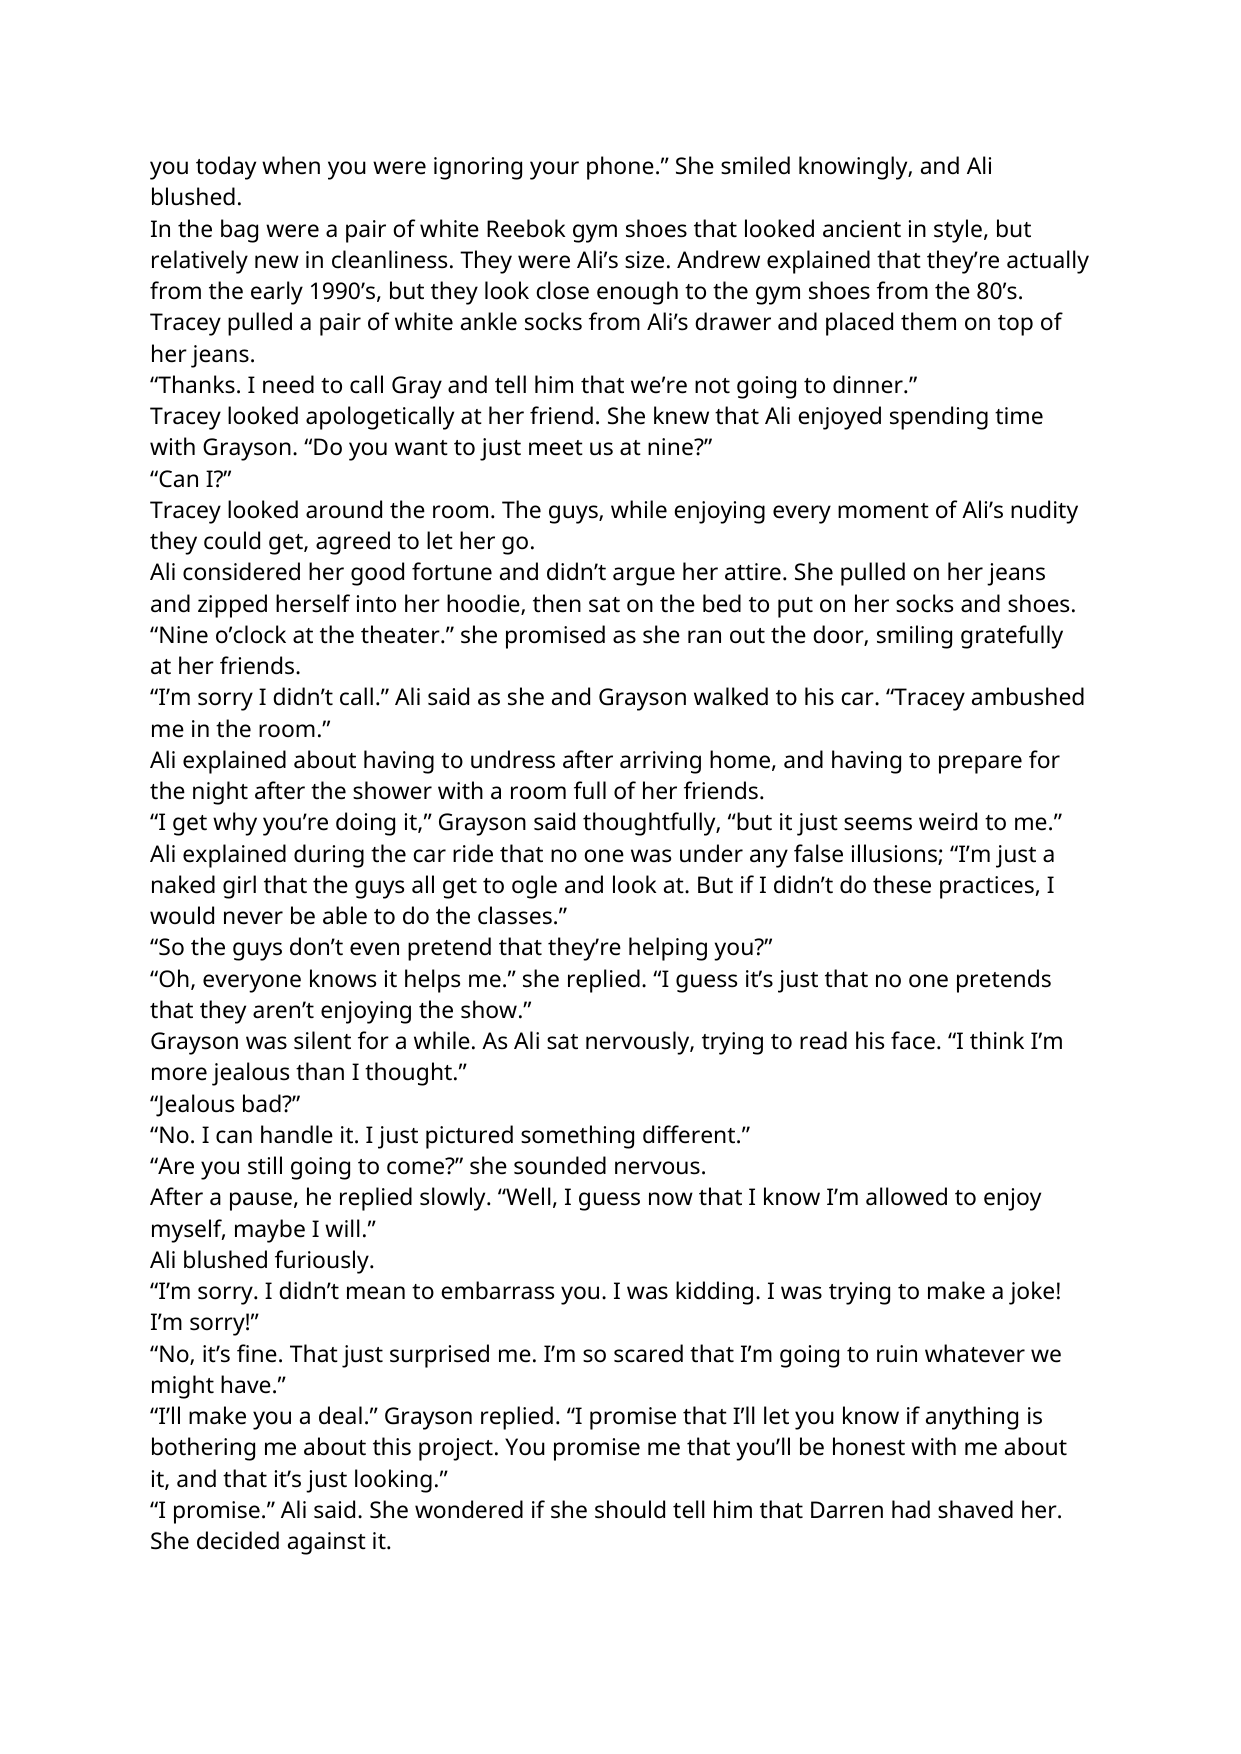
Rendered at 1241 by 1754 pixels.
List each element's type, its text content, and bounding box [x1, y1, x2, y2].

text “Can I?” [150, 462, 1090, 494]
text Grayson was silent for a while. As Ali sat nervously, trying to read his face. “I think I’m more jealous than I thought.” [150, 1025, 1090, 1087]
text “No, it’s fine. That just surprised me. I’m so scared that I’m going to ruin whatever we might have.” [150, 1337, 1090, 1400]
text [150, 150, 1090, 212]
text Tracey pulled a pair of white ankle socks from Ali’s drawer and placed them on top of her jeans. [150, 306, 1090, 369]
text Ali blushed furiously. [150, 1244, 1090, 1275]
text “Are you still going to come?” she sounded nervous. [150, 1150, 1090, 1181]
text “Thanks. I need to call Gray and tell him that we’re not going to dinner.” [150, 369, 1090, 400]
text “So the guys don’t even pretend that they’re helping you?” [150, 931, 1090, 962]
text “Oh, everyone knows it helps me.” she replied. “I guess it’s just that no one pretends that they aren’t enjoying the show.” [150, 962, 1090, 1025]
text Ali explained during the car ride that no one was under any false illusions; “I’m just a naked girl that the guys all get to ogle and look at. But if I didn’t do these practices, I would never be able to do the classes.” [150, 837, 1090, 931]
text “I’m sorry. I didn’t mean to embarrass you. I was kidding. I was trying to make a joke! I’m sorry!” [150, 1275, 1090, 1337]
text “I’ll make you a deal.” Grayson replied. “I promise that I’ll let you know if anything is bothering me about this project. You promise me that you’ll be honest with me about it, and that it’s just looking.” [150, 1400, 1090, 1494]
text “I’m sorry I didn’t call.” Ali said as she and Grayson walked to his car. “Tracey ambushed me in the room.” [150, 681, 1090, 744]
text Ali explained about having to undress after arriving home, and having to prepare for the night after the shower with a room full of her friends. [150, 744, 1090, 806]
text Ali considered her good fortune and didn’t argue her attire. She pulled on her jeans and zipped herself into her hoodie, then sat on the bed to put on her socks and shoes. “Nine o’clock at the theater.” she promised as she ran out the door, smiling gratefully at her friends. [150, 556, 1090, 681]
text Tracey looked around the room. The guys, while enjoying every moment of Ali’s nudity they could get, agreed to let her go. [150, 494, 1090, 556]
text “I promise.” Ali said. She wondered if she should tell him that Darren had shaved her. She decided against it. [150, 1494, 1090, 1556]
text Tracey looked apologetically at her friend. She knew that Ali enjoyed spending time with Grayson. “Do you want to just meet us at nine?” [150, 400, 1090, 462]
text “Jealous bad?” [150, 1087, 1090, 1119]
text After a pause, he replied slowly. “Well, I guess now that I know I’m allowed to enjoy myself, maybe I will.” [150, 1181, 1090, 1244]
text In the bag were a pair of white Reebok gym shoes that looked ancient in style, but relatively new in cleanliness. They were Ali’s size. Andrew explained that they’re actually from the early 1990’s, but they look close enough to the gym shoes from the 80’s. [150, 212, 1090, 306]
text “I get why you’re doing it,” Grayson said thoughtfully, “but it just seems weird to me.” [150, 806, 1090, 837]
text “No. I can handle it. I just pictured something different.” [150, 1119, 1090, 1150]
